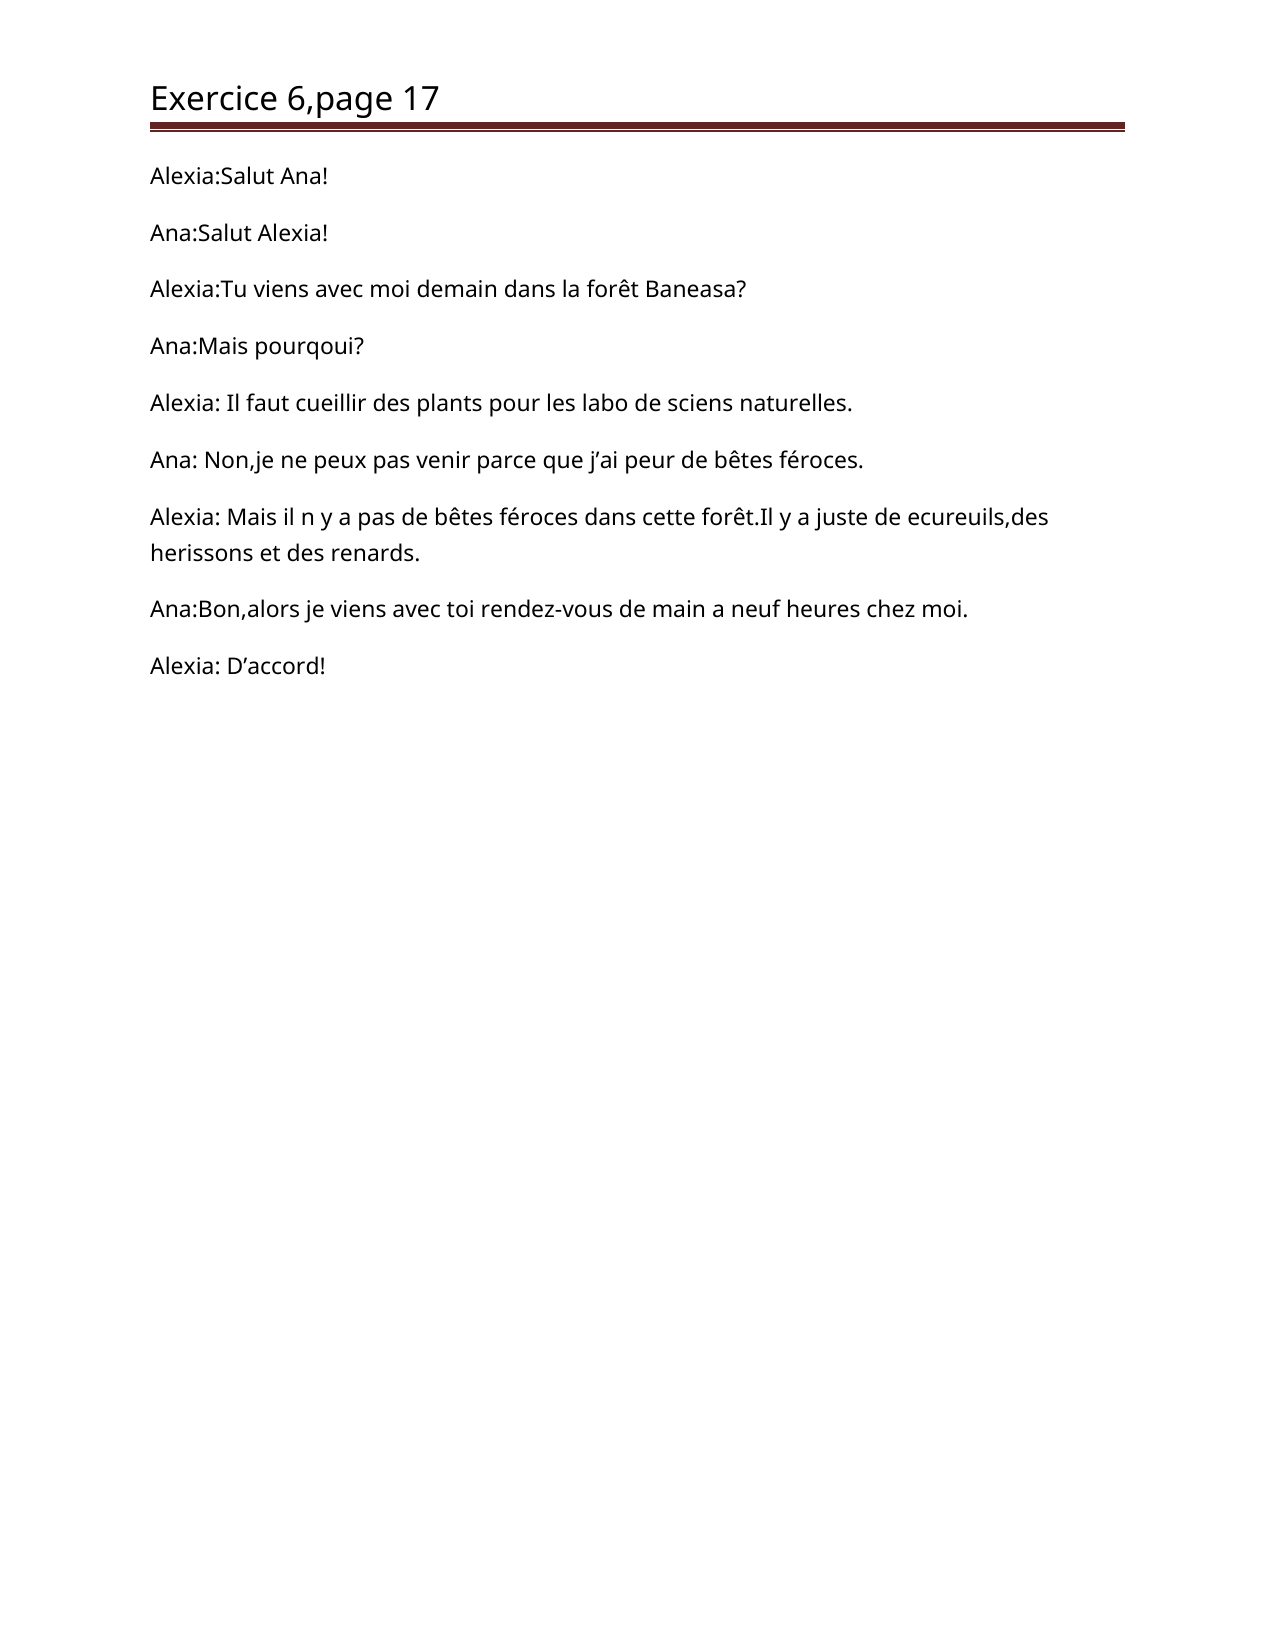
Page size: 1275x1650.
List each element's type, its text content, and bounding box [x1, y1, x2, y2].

text Alexia: D’accord! [150, 650, 1125, 681]
text Ana:Bon,alors je viens avec toi rendez-vous de main a neuf heures chez moi. [150, 593, 1125, 624]
text Alexia:Salut Ana! [150, 160, 1125, 191]
text Alexia:Tu viens avec moi demain dans la forêt Baneasa? [150, 273, 1125, 305]
text Alexia: Il faut cueillir des plants pour les labo de sciens naturelles. [150, 387, 1125, 418]
text Alexia: Mais il n y a pas de bêtes féroces dans cette forêt.Il y a juste de ecureuils,des herissons et des renards. [150, 501, 1125, 568]
text Ana: Non,je ne peux pas venir parce que j’ai peur de bêtes féroces. [150, 444, 1125, 475]
text Ana:Mais pourqoui? [150, 330, 1125, 361]
text Ana:Salut Alexia! [150, 217, 1125, 248]
